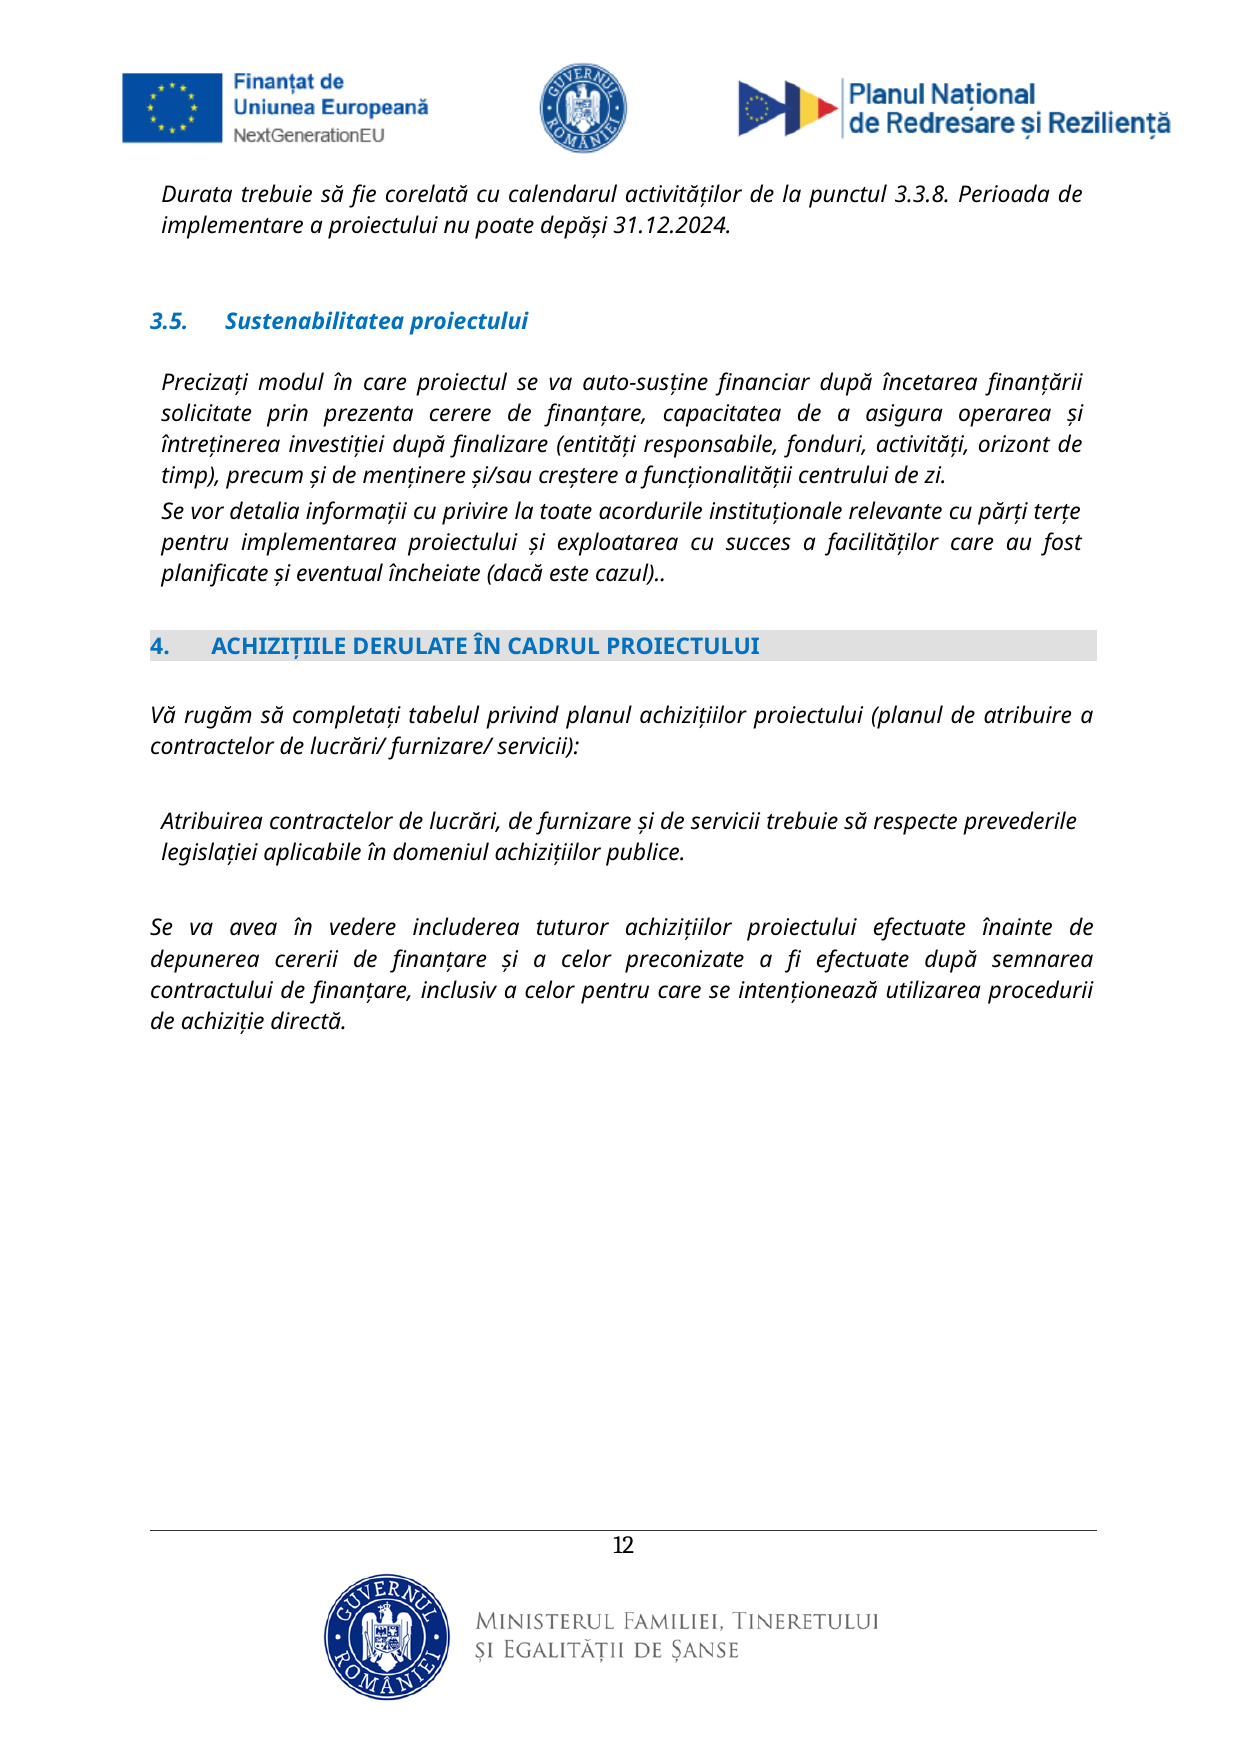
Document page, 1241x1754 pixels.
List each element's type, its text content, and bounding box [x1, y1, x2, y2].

list Sustenabilitatea proiectului [150, 305, 1097, 336]
text Se va avea în vedere includerea tuturor achiziţiilor proiectului efectuate înainte de depunerea cererii de finanţare şi a celor preconizate a fi efectuate după semnarea contractului de finanţare, inclusiv a celor pentru care se intenţionează utilizarea procedurii de achiziţie directă. [150, 911, 1097, 1036]
table_header Atribuirea contractelor de lucrări, de furnizare şi de servicii trebuie să respecte prevederile legislației aplicabile în domeniul achizițiilor publice. [150, 801, 1092, 872]
list Achiziţiile derulate în cadrul proiectului [150, 630, 1097, 661]
picture [322, 1572, 878, 1701]
text Vă rugăm să completaţi tabelul privind planul achiziţiilor proiectului (planul de atribuire a contractelor de lucrări/ furnizare/ servicii): [150, 699, 1097, 761]
table_header Precizaţi modul în care proiectul se va auto-susţine financiar după încetarea finanţării solicitate prin prezenta cerere de finanţare, capacitatea de a asigura operarea şi întreţinerea investiţiei după finalizare (entităţi responsabile, fonduri, activităţi, orizont de timp), precum şi de menţinere şi/sau creştere a funcționalității centrului de zi. Se vor detalia informații cu privire la toate acordurile instituționale relevante cu părți terțe pentru implementarea proiectului și exploatarea cu succes a facilităților care au fost planificate și eventual încheiate (dacă este cazul).. [150, 361, 1097, 593]
picture [69, 43, 1177, 174]
